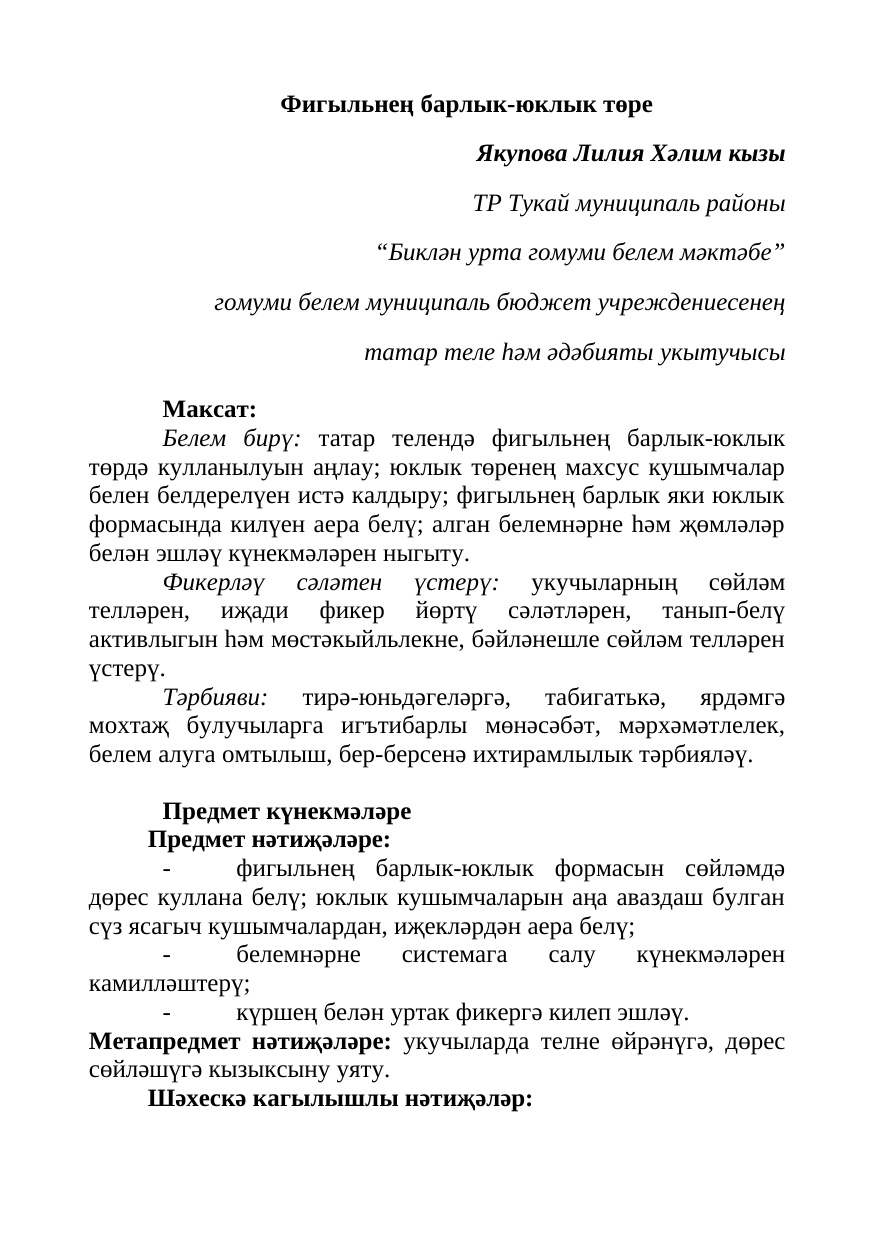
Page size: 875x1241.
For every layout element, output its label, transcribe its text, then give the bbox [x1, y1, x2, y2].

text татар теле һәм әдәбияты укытучысы [89, 337, 786, 365]
text “Биклән урта гомуми белем мәктәбе” [89, 237, 786, 266]
list фигыльнең барлык-юклык формасын сөйләмдә дөрес куллана белү; юклык кушымчаларын аңа аваздаш булган сүз ясагыч кушымчалардан, иҗекләрдән аера белү; [89, 853, 786, 939]
text Фикерләү сәләтен үстерү: укучыларның сөйләм телләрен, иҗади фикер йөртү сәләтләрен, танып-белү активлыгын һәм мөстәкыйльлекне, бәйләнешле сөйләм телләрен үстерү. [89, 567, 786, 682]
text Якупова Лилия Хәлим кызы [89, 138, 786, 167]
text Шәхескә кагылышлы нәтиҗәләр: [89, 1083, 786, 1112]
list күршең белән уртак фикергә килеп эшләү. [89, 997, 786, 1026]
text Предмет күнекмәләре [89, 796, 786, 824]
list Метапредмет нәтиҗәләре: укучыларда телне өйрәнүгә, дөрес сөйләшүгә кызыксыну уяту. [89, 1026, 786, 1083]
text Фигыльнең барлык-юклык төре [89, 89, 786, 117]
text Тәрбияви: тирә-юньдәгеләргә, табигатькә, ярдәмгә мохтаҗ булучыларга игътибарлы мөнәсәбәт, мәрхәмәтлелек, белем алуга омтылыш, бер-берсенә ихтирамлылык тәрбияләү. [89, 682, 786, 768]
text ТР Тукай муниципаль районы [89, 188, 786, 217]
text Предмет нәтиҗәләре: [89, 824, 786, 853]
text Белем бирү: татар телендә фигыльнең барлык-юклык төрдә кулланылуын аңлау; юклык төренең махсус кушымчалар белен белдерелүен истә калдыру; фигыльнең барлык яки юклык формасында килүен аера белү; алган белемнәрне һәм җөмләләр белән эшләү күнекмәләрен ныгыту. [89, 423, 786, 567]
list белемнәрне системага салу күнекмәләрен камилләштерү; [89, 939, 786, 997]
text гомуми белем муниципаль бюджет учреждениесенең [89, 287, 786, 316]
text Максат: [89, 394, 786, 423]
